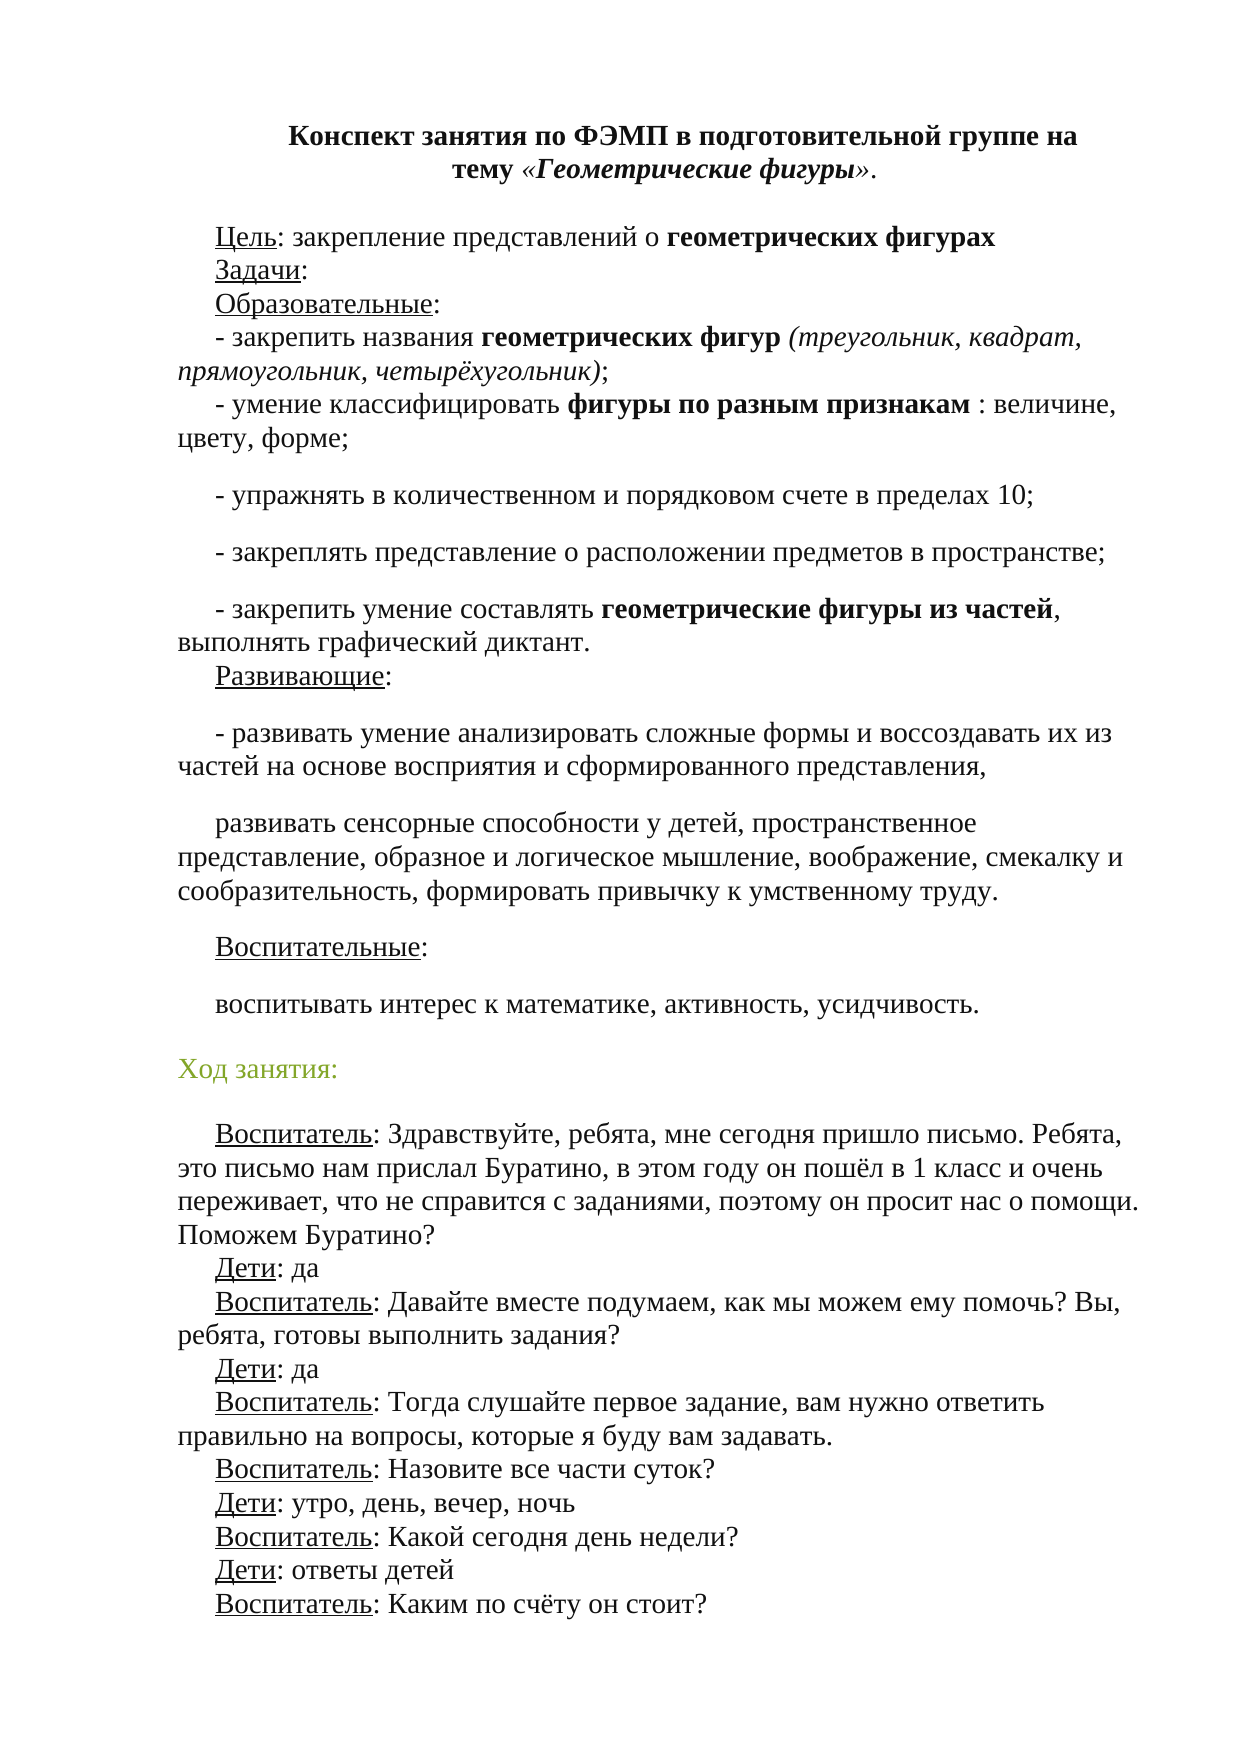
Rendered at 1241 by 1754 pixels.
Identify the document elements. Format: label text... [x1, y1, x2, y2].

text развивать сенсорные способности у детей, пространственное представление, образное и логическое мышление, воображение, смекалку и сообразительность, формировать привычку к умственному труду. [177, 806, 1152, 906]
text Воспитатель: Какой сегодня день недели? [177, 1519, 1152, 1552]
text - закрепить названия геометрических фигур (треугольник, квадрат, прямоугольник, четырёхугольник); [177, 319, 1152, 386]
text - упражнять в количественном и порядковом счете в пределах 10; [177, 477, 1152, 511]
subtitle Ход занятия: [177, 1051, 1152, 1085]
text Воспитатель: Тогда слушайте первое задание, вам нужно ответить правильно на вопросы, которые я буду вам задавать. [177, 1384, 1152, 1452]
text воспитывать интерес к математике, активность, усидчивость. [177, 987, 1152, 1020]
text Воспитатель: Здравствуйте, ребята, мне сегодня пришло письмо. Ребята, это письмо нам прислал Буратино, в этом году он пошёл в 1 класс и очень переживает, что не справится с заданиями, поэтому он просит нас о помощи. Поможем Буратино? [177, 1116, 1152, 1250]
text Цель: закрепление представлений о геометрических фигурах [177, 219, 1152, 252]
text Воспитатель: Давайте вместе подумаем, как мы можем ему помочь? Вы, ребята, готовы выполнить задания? [177, 1284, 1152, 1351]
text - развивать умение анализировать сложные формы и воссоздавать их из частей на основе восприятия и сформированного представления, [177, 715, 1152, 782]
text Дети: да [177, 1351, 1152, 1384]
text Задачи: [177, 252, 1152, 286]
text Дети: ответы детей [177, 1552, 1152, 1586]
text Конспект занятия по ФЭМП в подготовительной группе на тему «Геометрические фигуры». [177, 118, 1152, 185]
text - умение классифицировать фигуры по разным признакам : величине, цвету, форме; [177, 386, 1152, 453]
text Воспитатель: Назовите все части суток? [177, 1452, 1152, 1485]
text - закреплять представление о расположении предметов в пространстве; [177, 534, 1152, 567]
text Воспитатель: Каким по счёту он стоит? [177, 1586, 1152, 1619]
text Развивающие: [177, 658, 1152, 692]
text Дети: утро, день, вечер, ночь [177, 1485, 1152, 1519]
text Образовательные: [177, 286, 1152, 319]
text Дети: да [177, 1250, 1152, 1284]
text - закрепить умение составлять геометрические фигуры из частей, выполнять графический диктант. [177, 591, 1152, 658]
text Воспитательные: [177, 929, 1152, 963]
